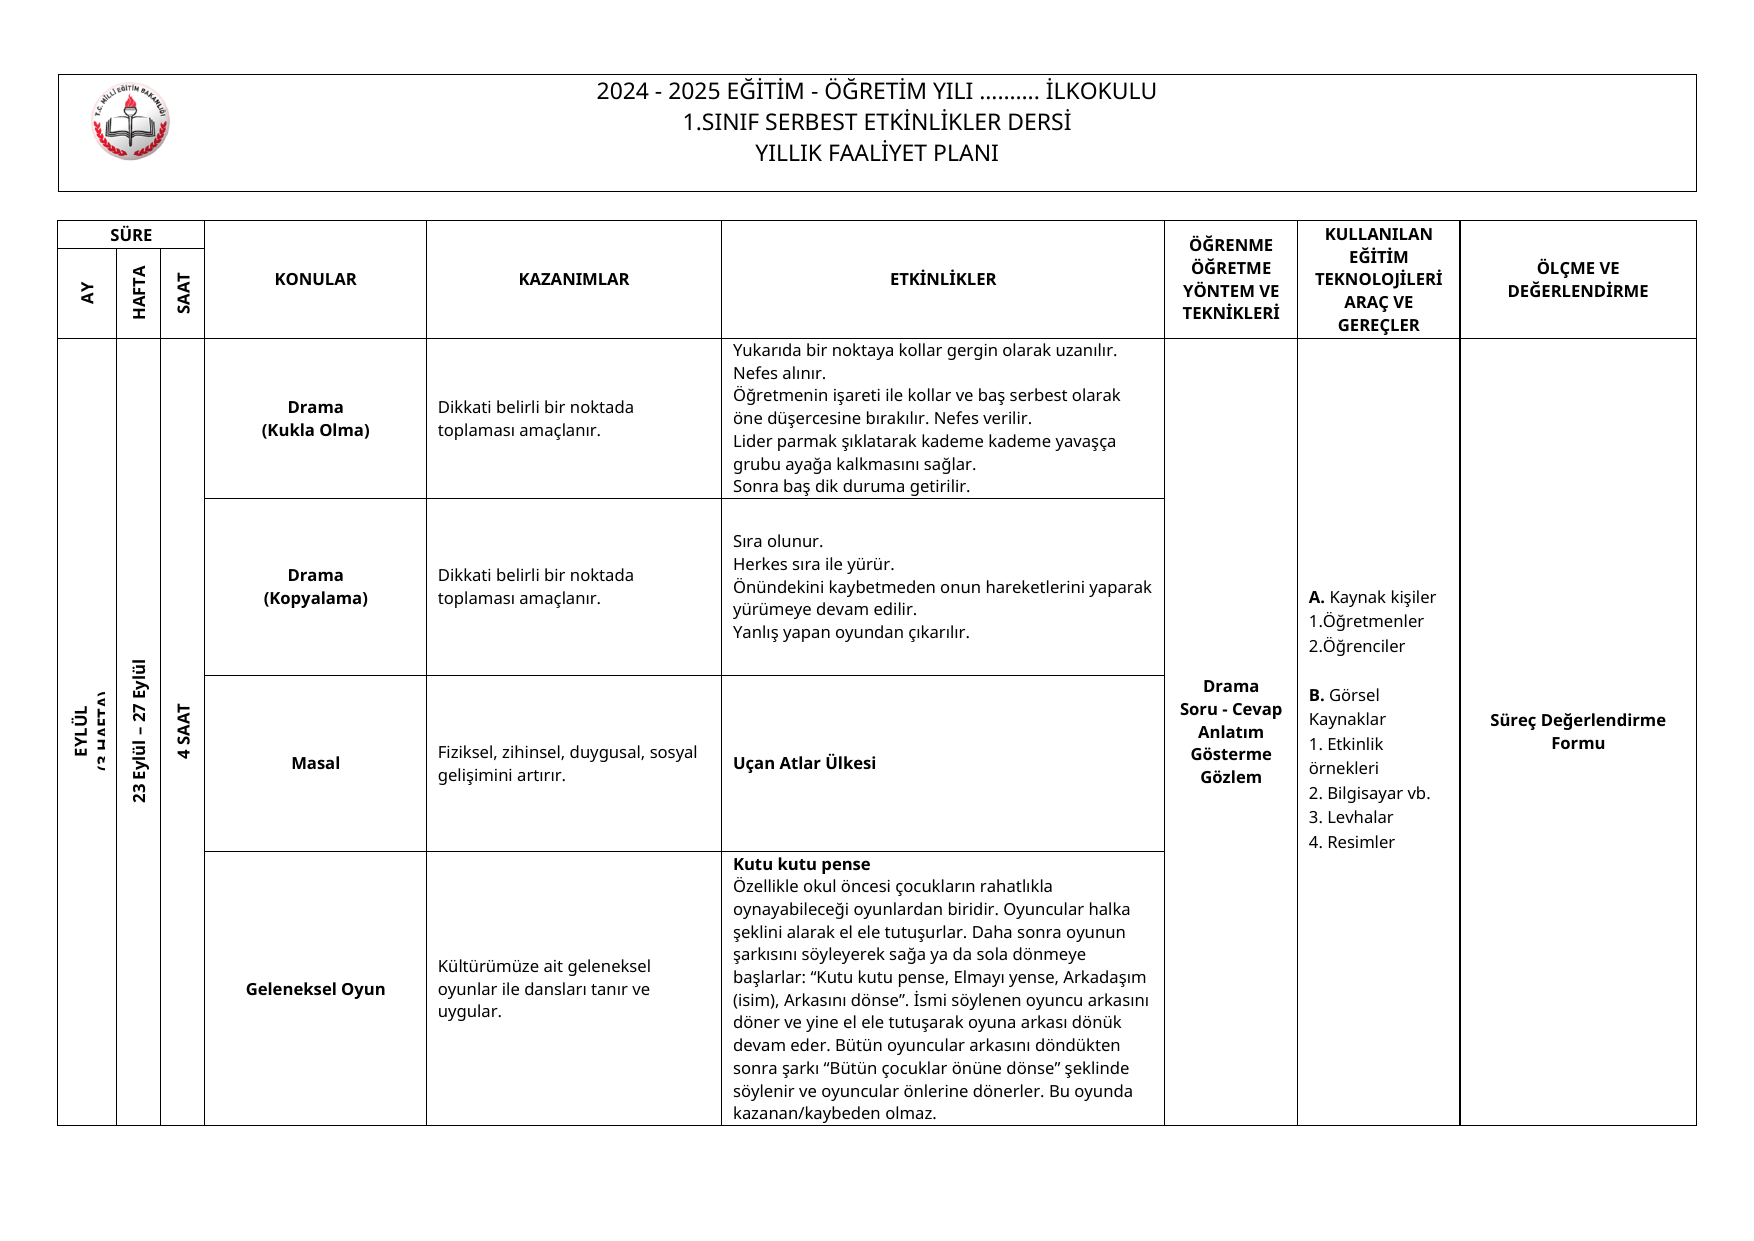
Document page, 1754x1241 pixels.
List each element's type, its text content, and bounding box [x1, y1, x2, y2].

table_header KULLANILAN EĞİTİM TEKNOLOJİLERİ ARAÇ VE GEREÇLER [1298, 221, 1459, 338]
table_cell Kutu kutu pense Özellikle okul öncesi çocukların rahatlıkla oynayabileceği oyunlardan biridir. Oyuncular halka şeklini alarak el ele tutuşurlar. Daha sonra oyunun şarkısını söyleyerek sağa ya da sola dönmeye başlarlar: “Kutu kutu pense, Elmayı yense, Arkadaşım (isim), Arkasını dönse”. İsmi söylenen oyuncu arkasını döner ve yine el ele tutuşarak oyuna arkası dönük devam eder. Bütün oyuncular arkasını döndükten sonra şarkı “Bütün çocuklar önüne dönse” şeklinde söylenir ve oyuncular önlerine dönerler. Bu oyunda kazanan/kaybeden olmaz. [722, 852, 1164, 1125]
table_cell Drama (Kukla Olma) [205, 339, 426, 498]
table_cell Geleneksel Oyun [205, 852, 426, 1125]
table_cell EYLÜL (3.HAFTA) [58, 339, 116, 1125]
table_header SÜRE [58, 221, 204, 248]
table_cell Süreç Değerlendirme Formu [1461, 339, 1696, 1125]
table_header KAZANIMLAR [427, 221, 721, 338]
table_cell HAFTA [117, 249, 160, 338]
table_cell Kültürümüze ait geleneksel oyunlar ile dansları tanır ve uygular. [427, 852, 721, 1125]
table_cell 23 Eylül – 27 Eylül [117, 339, 160, 1125]
table_header KONULAR [205, 221, 426, 338]
table_cell Uçan Atlar Ülkesi [722, 676, 1164, 851]
table_header ETKİNLİKLER [722, 221, 1164, 338]
table_cell AY [58, 249, 116, 338]
picture [85, 77, 175, 167]
table_cell Drama (Kopyalama) [205, 499, 426, 674]
table_cell Dikkati belirli bir noktada toplaması amaçlanır. [427, 499, 721, 674]
table_cell A. Kaynak kişiler 1.Öğretmenler 2.Öğrenciler B. Görsel Kaynaklar 1. Etkinlik örnekleri 2. Bilgisayar vb. 3. Levhalar 4. Resimler [1298, 339, 1459, 1125]
table_cell SAAT [161, 249, 204, 338]
table_cell Sıra olunur. Herkes sıra ile yürür. Önündekini kaybetmeden onun hareketlerini yaparak yürümeye devam edilir. Yanlış yapan oyundan çıkarılır. [722, 499, 1164, 674]
table_header ÖLÇME VE DEĞERLENDİRME [1461, 221, 1696, 338]
table_cell Masal [205, 676, 426, 851]
table_cell Yukarıda bir noktaya kollar gergin olarak uzanılır. Nefes alınır. Öğretmenin işareti ile kollar ve baş serbest olarak öne düşercesine bırakılır. Nefes verilir. Lider parmak şıklatarak kademe kademe yavaşça grubu ayağa kalkmasını sağlar. Sonra baş dik duruma getirilir. [722, 339, 1164, 498]
table_cell Dikkati belirli bir noktada toplaması amaçlanır. [427, 339, 721, 498]
table_cell Fiziksel, zihinsel, duygusal, sosyal gelişimini artırır. [427, 676, 721, 851]
table_cell 4 SAAT [161, 339, 204, 1125]
table_header ÖĞRENME ÖĞRETME YÖNTEM VE TEKNİKLERİ [1165, 221, 1297, 338]
table_cell Drama Soru - Cevap Anlatım Gösterme Gözlem [1165, 339, 1297, 1125]
